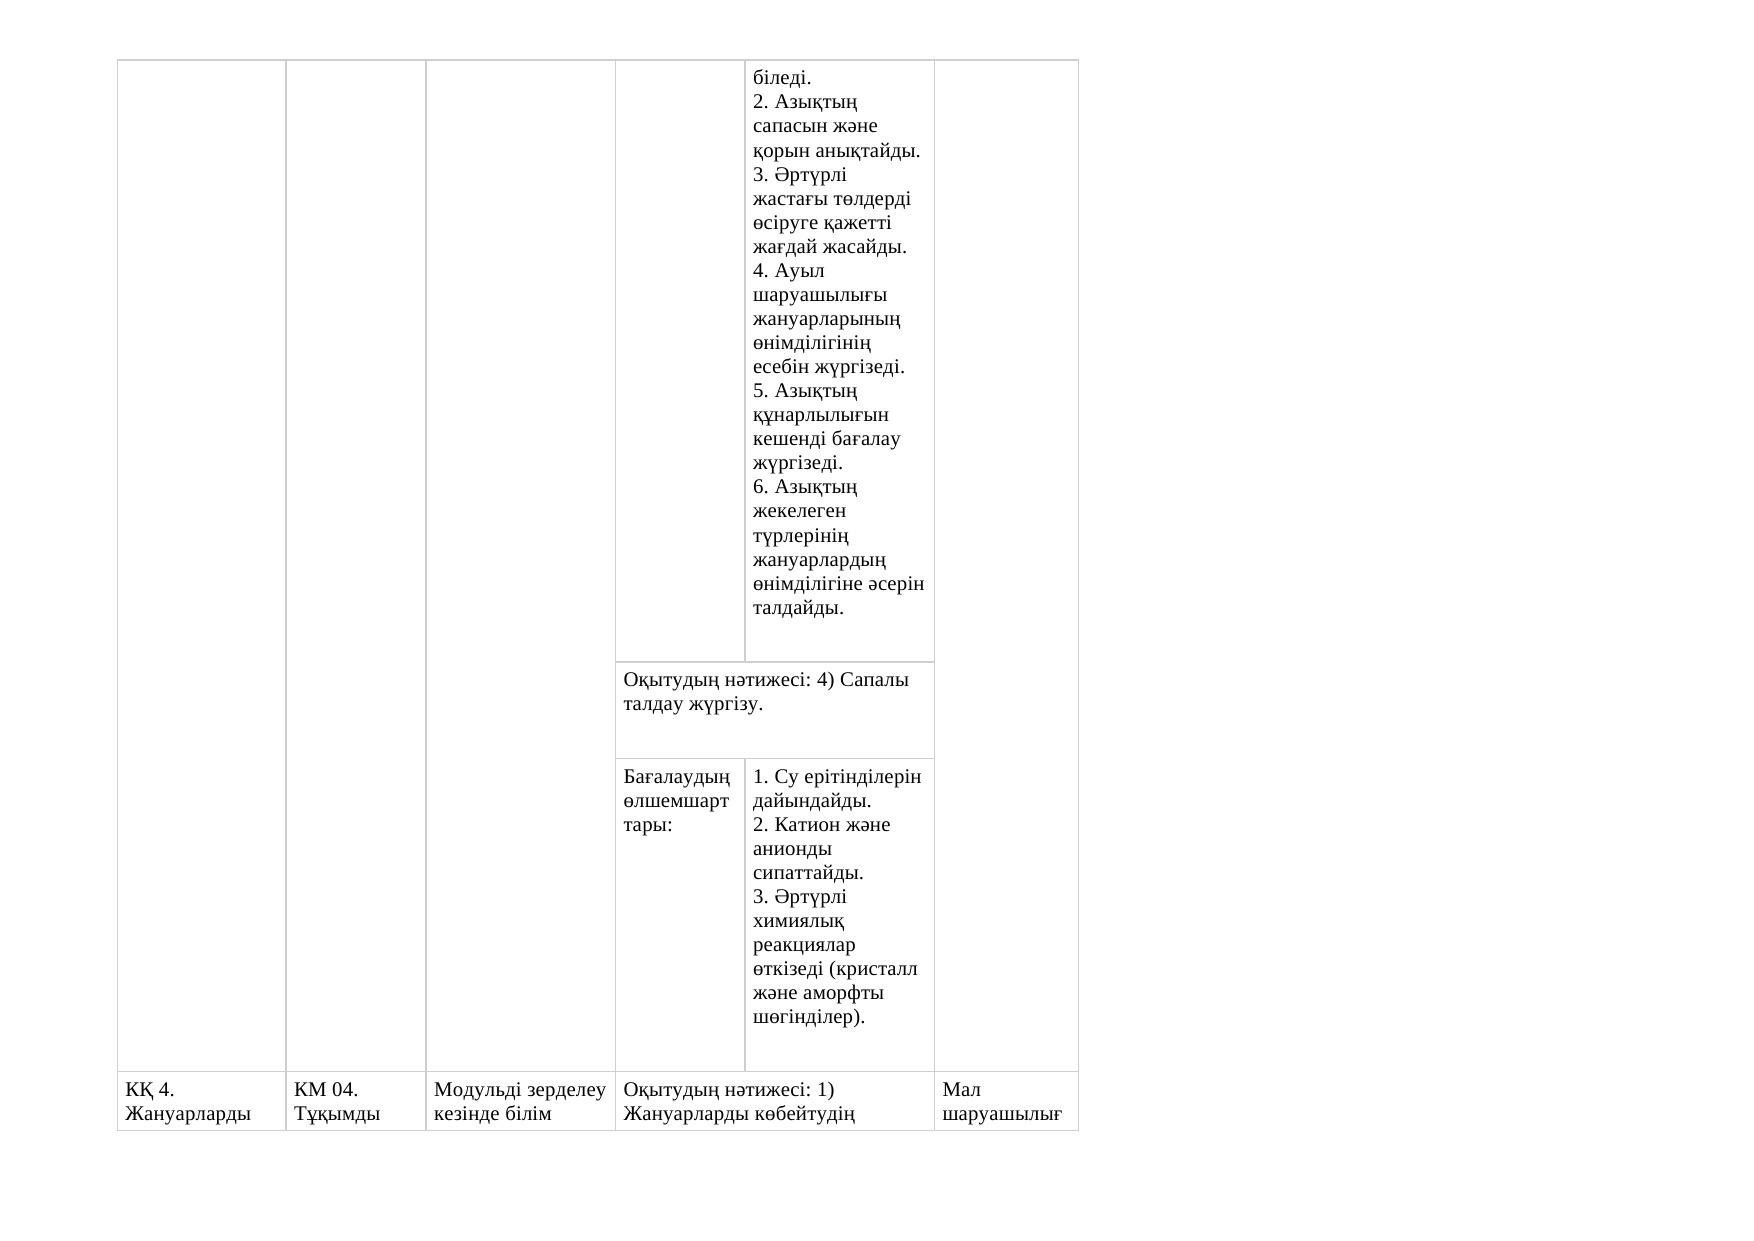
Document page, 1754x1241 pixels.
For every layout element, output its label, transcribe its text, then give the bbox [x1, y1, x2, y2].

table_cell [746, 61, 934, 661]
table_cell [935, 1072, 1078, 1130]
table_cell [287, 1072, 425, 1130]
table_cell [616, 1072, 934, 1130]
table_cell 1. Су ерітінділерін дайындайды. 2. Катион және анионды сипаттайды. 3. Әртүрлі химиялық реакциялар өткізеді (кристалл және аморфты шөгінділер). [746, 759, 934, 1071]
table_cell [118, 1072, 285, 1130]
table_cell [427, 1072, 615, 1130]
table_cell Оқытудың нәтижесі: 4) Сапалы талдау жүргізу. [616, 663, 934, 757]
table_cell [616, 61, 744, 661]
table_cell Бағалаудың өлшемшарттары: [616, 759, 744, 1071]
